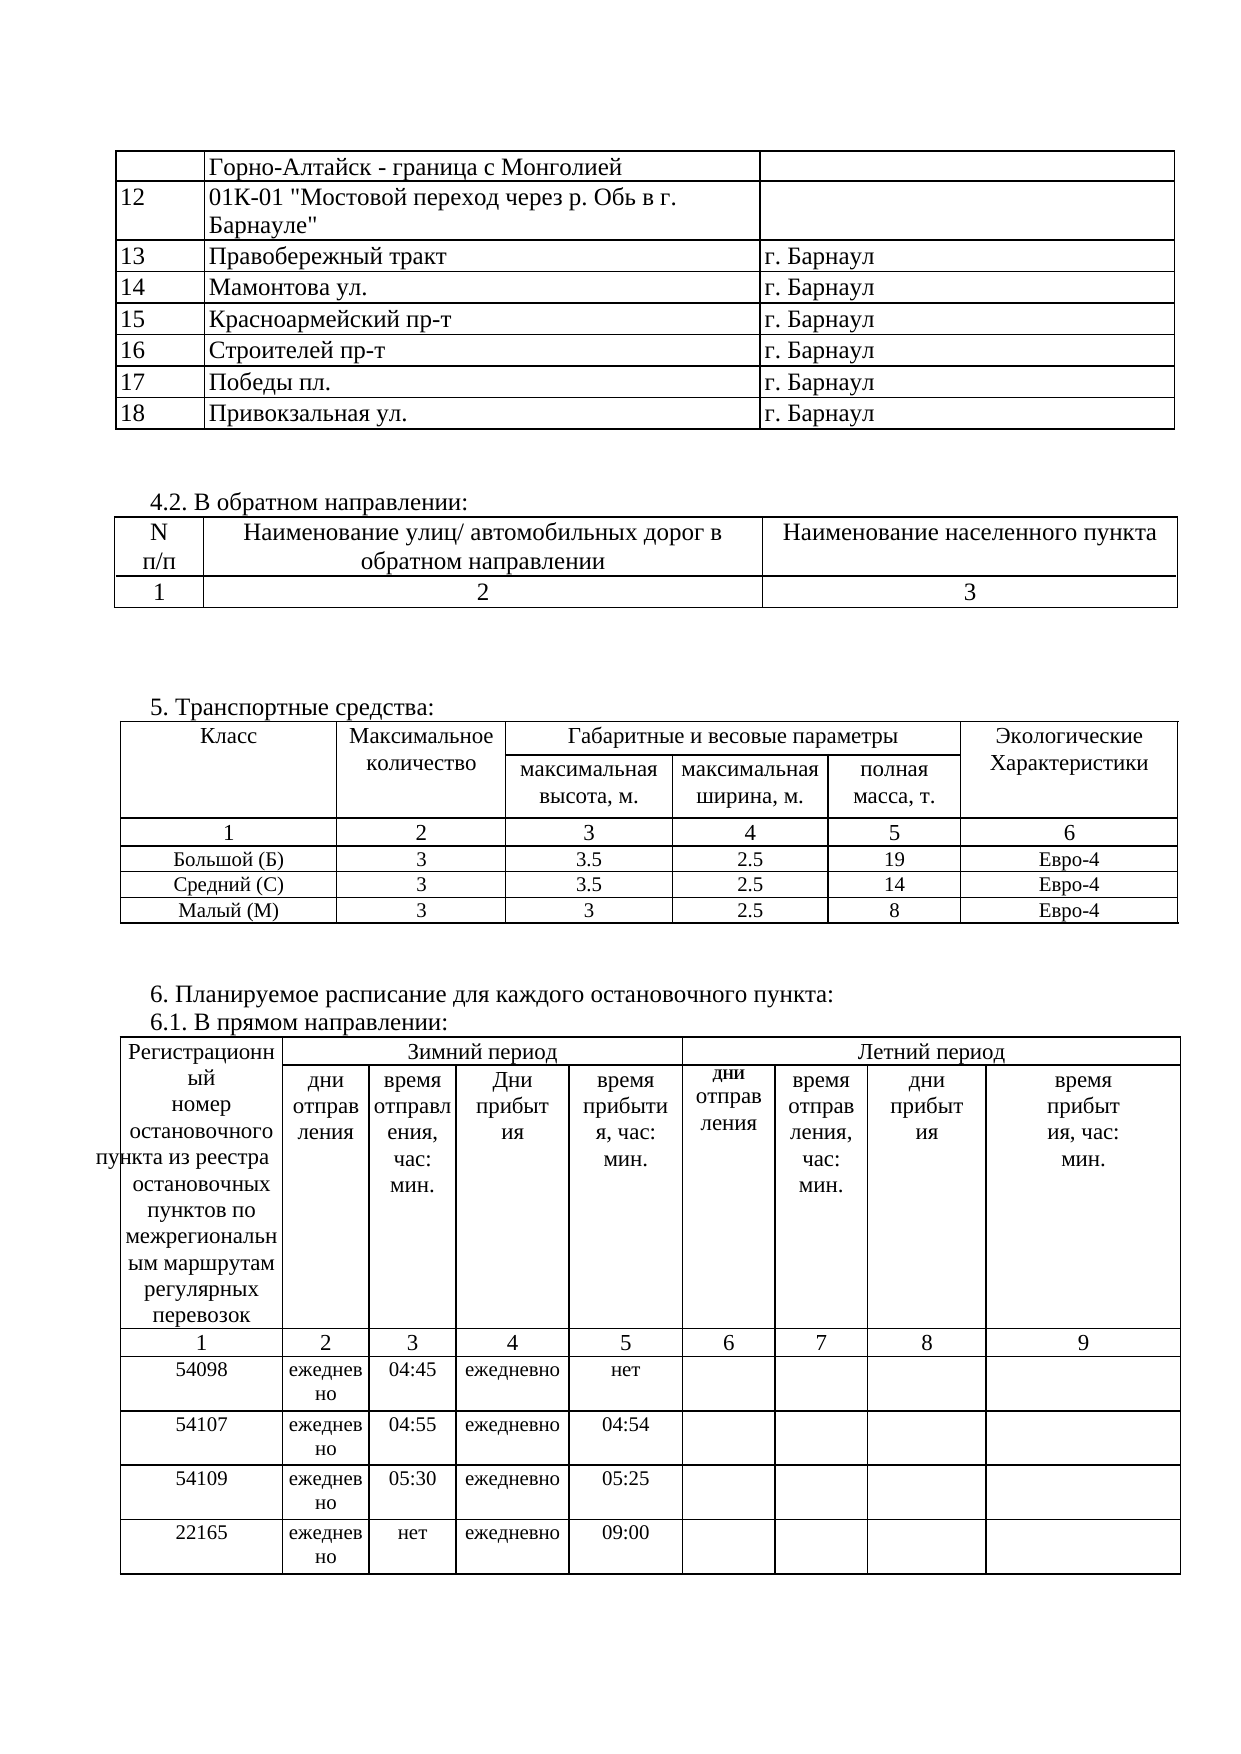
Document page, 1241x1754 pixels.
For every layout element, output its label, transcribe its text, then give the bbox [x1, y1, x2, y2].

table_cell 09:00 [570, 1520, 682, 1573]
text 6. Планируемое расписание для каждого остановочного пункта: [150, 979, 1090, 1007]
table_cell 3 [337, 847, 505, 871]
table_cell [683, 1520, 774, 1573]
table_header Класс [121, 722, 336, 817]
table_cell 14 [829, 872, 960, 896]
table_cell ДНИ отправ ления [683, 1066, 774, 1328]
table_cell максимальная высота, м. [506, 756, 672, 817]
table_cell 12 [117, 182, 204, 239]
table_cell 5 [570, 1329, 682, 1356]
table_header Зимний период [283, 1038, 682, 1064]
table_cell полная масса, т. [829, 756, 960, 817]
table_cell ежедневно [283, 1520, 368, 1573]
table_cell 05:30 [370, 1466, 455, 1519]
table_cell 3 [337, 898, 505, 922]
table_cell дни отправ ления [283, 1066, 368, 1328]
table_header Наименование улиц/ автомобильных дорог в обратном направлении [204, 518, 762, 575]
table_cell 2 [337, 819, 505, 845]
table_cell 13 [117, 241, 204, 271]
table_cell [987, 1520, 1180, 1573]
table_cell 3 [506, 819, 672, 845]
table_cell [987, 1357, 1180, 1410]
table_cell 6 [683, 1329, 774, 1356]
table_cell Победы пл. [205, 367, 759, 397]
table_cell 22165 [121, 1520, 282, 1573]
table_header Летний период [683, 1038, 1180, 1064]
text 5. Транспортные средства: [150, 692, 1090, 721]
table_cell [761, 152, 1174, 180]
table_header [121, 1038, 282, 1328]
table_cell 04:55 [370, 1412, 455, 1464]
table_cell Средний (С) [121, 872, 336, 896]
table_cell 16 [117, 335, 204, 365]
table_cell [868, 1520, 985, 1573]
table_cell г. Барнаул [761, 335, 1174, 365]
table_cell ежедневно [457, 1357, 568, 1410]
table_cell 54109 [121, 1466, 282, 1519]
table_cell время отправл ения, час: мин. [370, 1066, 455, 1328]
table_cell [868, 1466, 985, 1519]
table_cell [761, 182, 1174, 239]
table_cell 04:54 [570, 1412, 682, 1464]
table_cell [776, 1412, 867, 1464]
table_cell 8 [868, 1329, 985, 1356]
table_cell Строителей пр-т [205, 335, 759, 365]
table_cell ежедневно [283, 1412, 368, 1464]
table_cell 3 [337, 872, 505, 896]
table_cell Привокзальная ул. [205, 398, 759, 428]
table_cell г. Барнаул [761, 304, 1174, 334]
table_cell г. Барнаул [761, 272, 1174, 302]
table_cell Евро-4 [961, 898, 1177, 922]
table_header Максимальное количество [337, 722, 505, 817]
text 6.1. В прямом направлении: [150, 1007, 1090, 1036]
table_cell [683, 1412, 774, 1464]
table_cell 2 [204, 577, 762, 606]
table_cell 3 [506, 898, 672, 922]
table_cell 3 [370, 1329, 455, 1356]
table_cell Правобережный тракт [205, 241, 759, 271]
table_cell [868, 1412, 985, 1464]
table_cell 4 [673, 819, 827, 845]
table_cell 11 [117, 152, 204, 180]
table_cell 7 [776, 1329, 867, 1356]
table_header N п/п [115, 518, 203, 575]
table_cell [683, 1357, 774, 1410]
table_cell 1 [115, 576, 203, 606]
table_cell время прибыт ия, час: мин. [987, 1066, 1180, 1328]
table_cell Большой (Б) [121, 847, 336, 871]
table_cell [987, 1412, 1180, 1464]
table_cell ежедневно [457, 1412, 568, 1464]
table_cell время прибыти я, час: мин. [570, 1066, 682, 1328]
table_cell 9 [987, 1329, 1180, 1356]
table_cell [868, 1357, 985, 1410]
table_cell 14 [117, 272, 204, 302]
table_header Габаритные и весовые параметры [506, 722, 960, 754]
table_cell нет [370, 1520, 455, 1573]
table_cell 04:45 [370, 1357, 455, 1410]
table_cell Красноармейский пр-т [205, 304, 759, 334]
table_cell 17 [117, 367, 204, 397]
table_header Наименование населенного пункта [763, 518, 1177, 575]
table_cell 3 [763, 575, 1177, 606]
table_cell максимальная ширина, м. [673, 756, 827, 817]
table_cell Мамонтова ул. [205, 272, 759, 302]
table_cell Евро-4 [961, 847, 1177, 871]
table_cell 54107 [121, 1412, 282, 1464]
table_cell 4 [457, 1329, 568, 1356]
table_cell 19 [829, 847, 960, 871]
table_cell 1 [121, 1329, 282, 1356]
table_cell г. Барнаул [761, 398, 1174, 428]
table_cell Малый (М) [121, 898, 336, 922]
text 4.2. В обратном направлении: [150, 487, 1090, 516]
table_cell г. Барнаул [761, 367, 1174, 397]
table_cell [987, 1466, 1180, 1519]
table_cell г. Барнаул [761, 241, 1174, 271]
table_cell ежедневно [283, 1357, 368, 1410]
table_cell 2.5 [673, 847, 827, 871]
table_cell 8 [829, 898, 960, 922]
table_cell 01К-01 "Мостовой переход через р. Обь в г. Барнауле" [205, 182, 759, 239]
table_cell Евро-4 [961, 872, 1177, 896]
table_cell [776, 1357, 867, 1410]
table_cell ежедневно [457, 1520, 568, 1573]
table_cell нет [570, 1357, 682, 1410]
table_cell дни прибыт ия [868, 1066, 985, 1328]
table_cell 2 [283, 1329, 368, 1356]
table_cell ежедневно [283, 1466, 368, 1519]
table_cell 2.5 [673, 898, 827, 922]
table_cell 05:25 [570, 1466, 682, 1519]
table_cell 5 [829, 819, 960, 845]
table_cell 1 [121, 819, 336, 845]
table_cell 3.5 [506, 847, 672, 871]
table_cell ежедневно [457, 1466, 568, 1519]
table_cell 54098 [121, 1357, 282, 1410]
table_cell 6 [961, 819, 1177, 845]
table_cell [776, 1466, 867, 1519]
table_cell 15 [117, 304, 204, 334]
table_cell время отправ ления, час: мин. [776, 1066, 867, 1328]
table_cell [683, 1466, 774, 1519]
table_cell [205, 152, 759, 180]
table_cell Дни прибыт ия [457, 1066, 568, 1328]
table_cell [776, 1520, 867, 1573]
table_cell 18 [117, 398, 204, 428]
table_header Экологические Характеристики [961, 722, 1177, 817]
table_cell 3.5 [506, 872, 672, 896]
table_cell 2.5 [673, 872, 827, 896]
